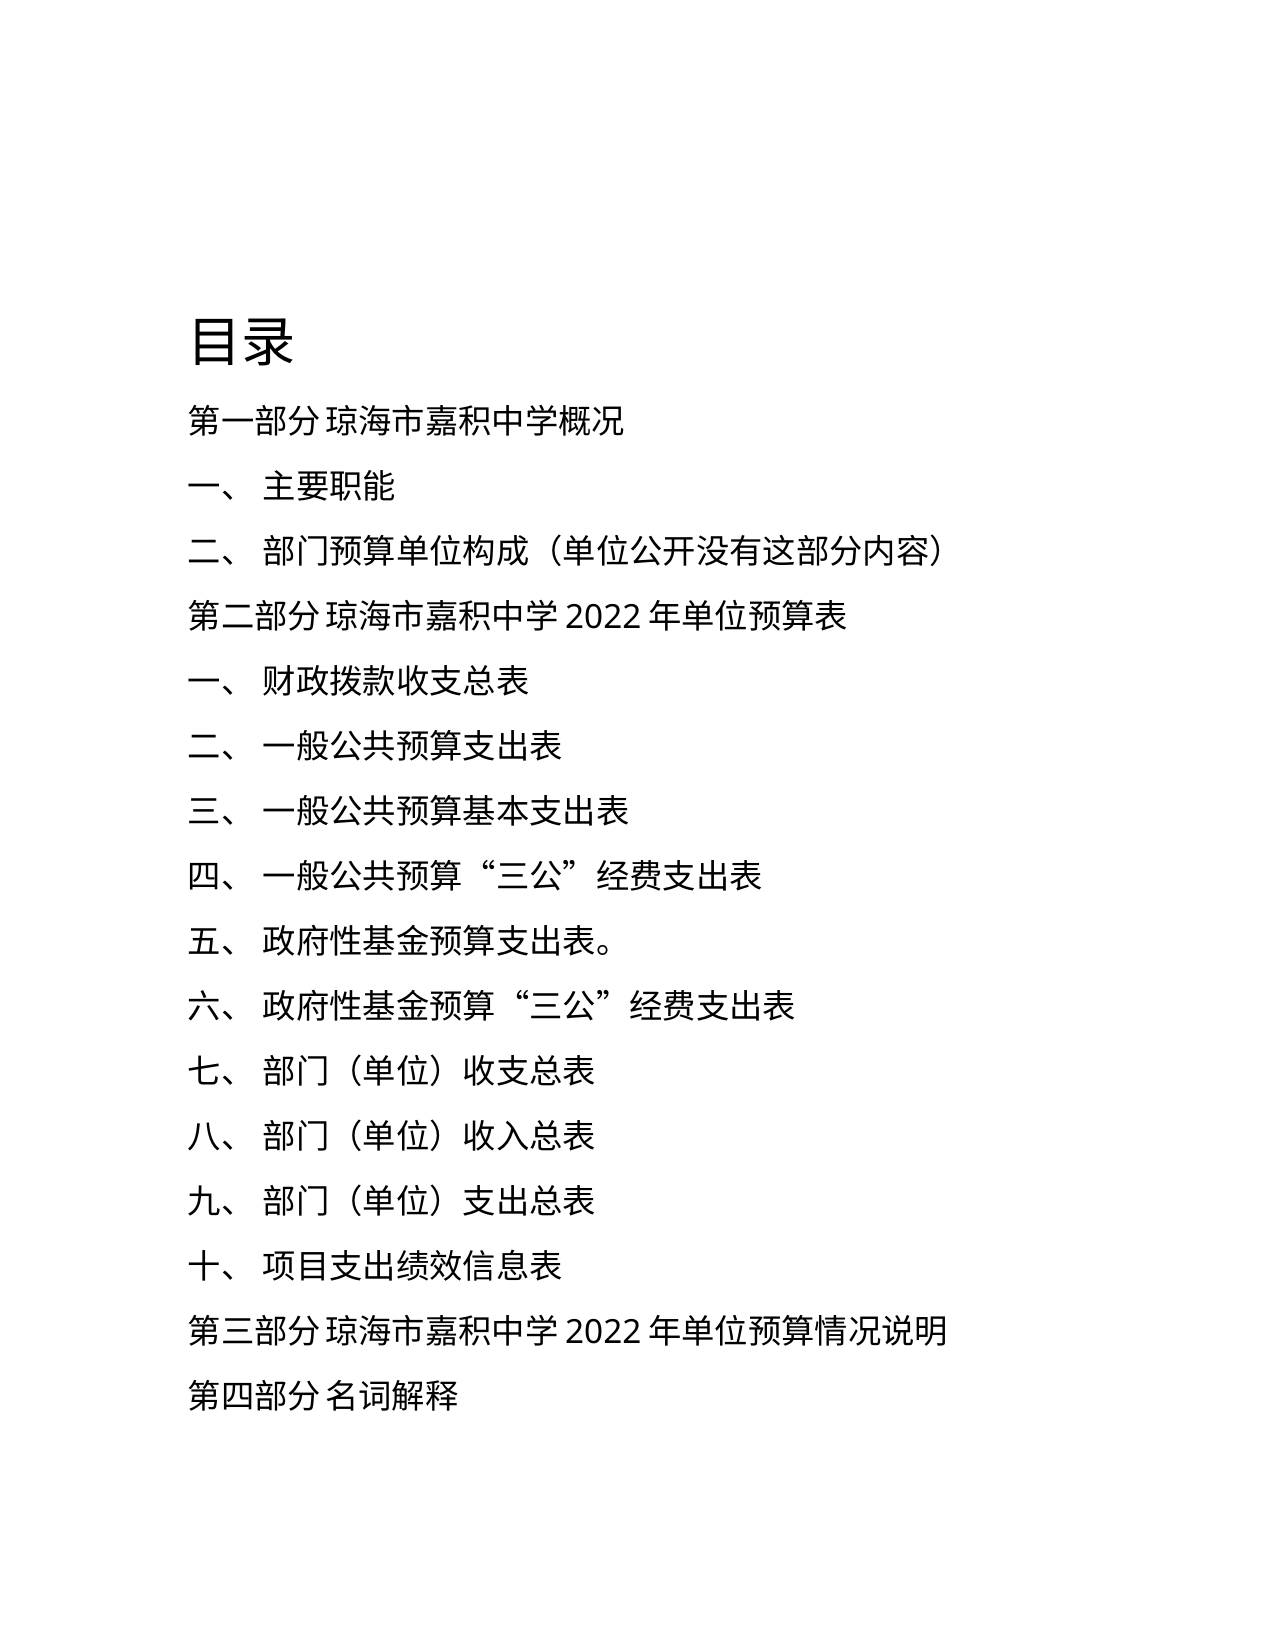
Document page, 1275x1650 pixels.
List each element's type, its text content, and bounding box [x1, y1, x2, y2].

list 部门（单位）收支总表 [187, 1036, 1087, 1101]
list 部门（单位）支出总表 [187, 1166, 1087, 1231]
list 财政拨款收支总表 [187, 646, 1087, 711]
list 琼海市嘉积中学2022年单位预算情况说明 [187, 1296, 1087, 1361]
list 一般公共预算“三公”经费支出表 [187, 841, 1087, 906]
text 目录 [187, 289, 1087, 386]
list 主要职能 [187, 451, 1087, 516]
list 琼海市嘉积中学概况 [187, 386, 1087, 451]
list 项目支出绩效信息表 [187, 1231, 1087, 1296]
list 政府性基金预算“三公”经费支出表 [187, 971, 1087, 1036]
list 部门预算单位构成（单位公开没有这部分内容） [187, 516, 1087, 581]
list 政府性基金预算支出表。 [187, 906, 1087, 971]
list 琼海市嘉积中学2022年单位预算表 [187, 581, 1087, 646]
list 部门（单位）收入总表 [187, 1101, 1087, 1166]
list 一般公共预算支出表 [187, 711, 1087, 776]
list 名词解释 [187, 1361, 1087, 1426]
list 一般公共预算基本支出表 [187, 776, 1087, 841]
